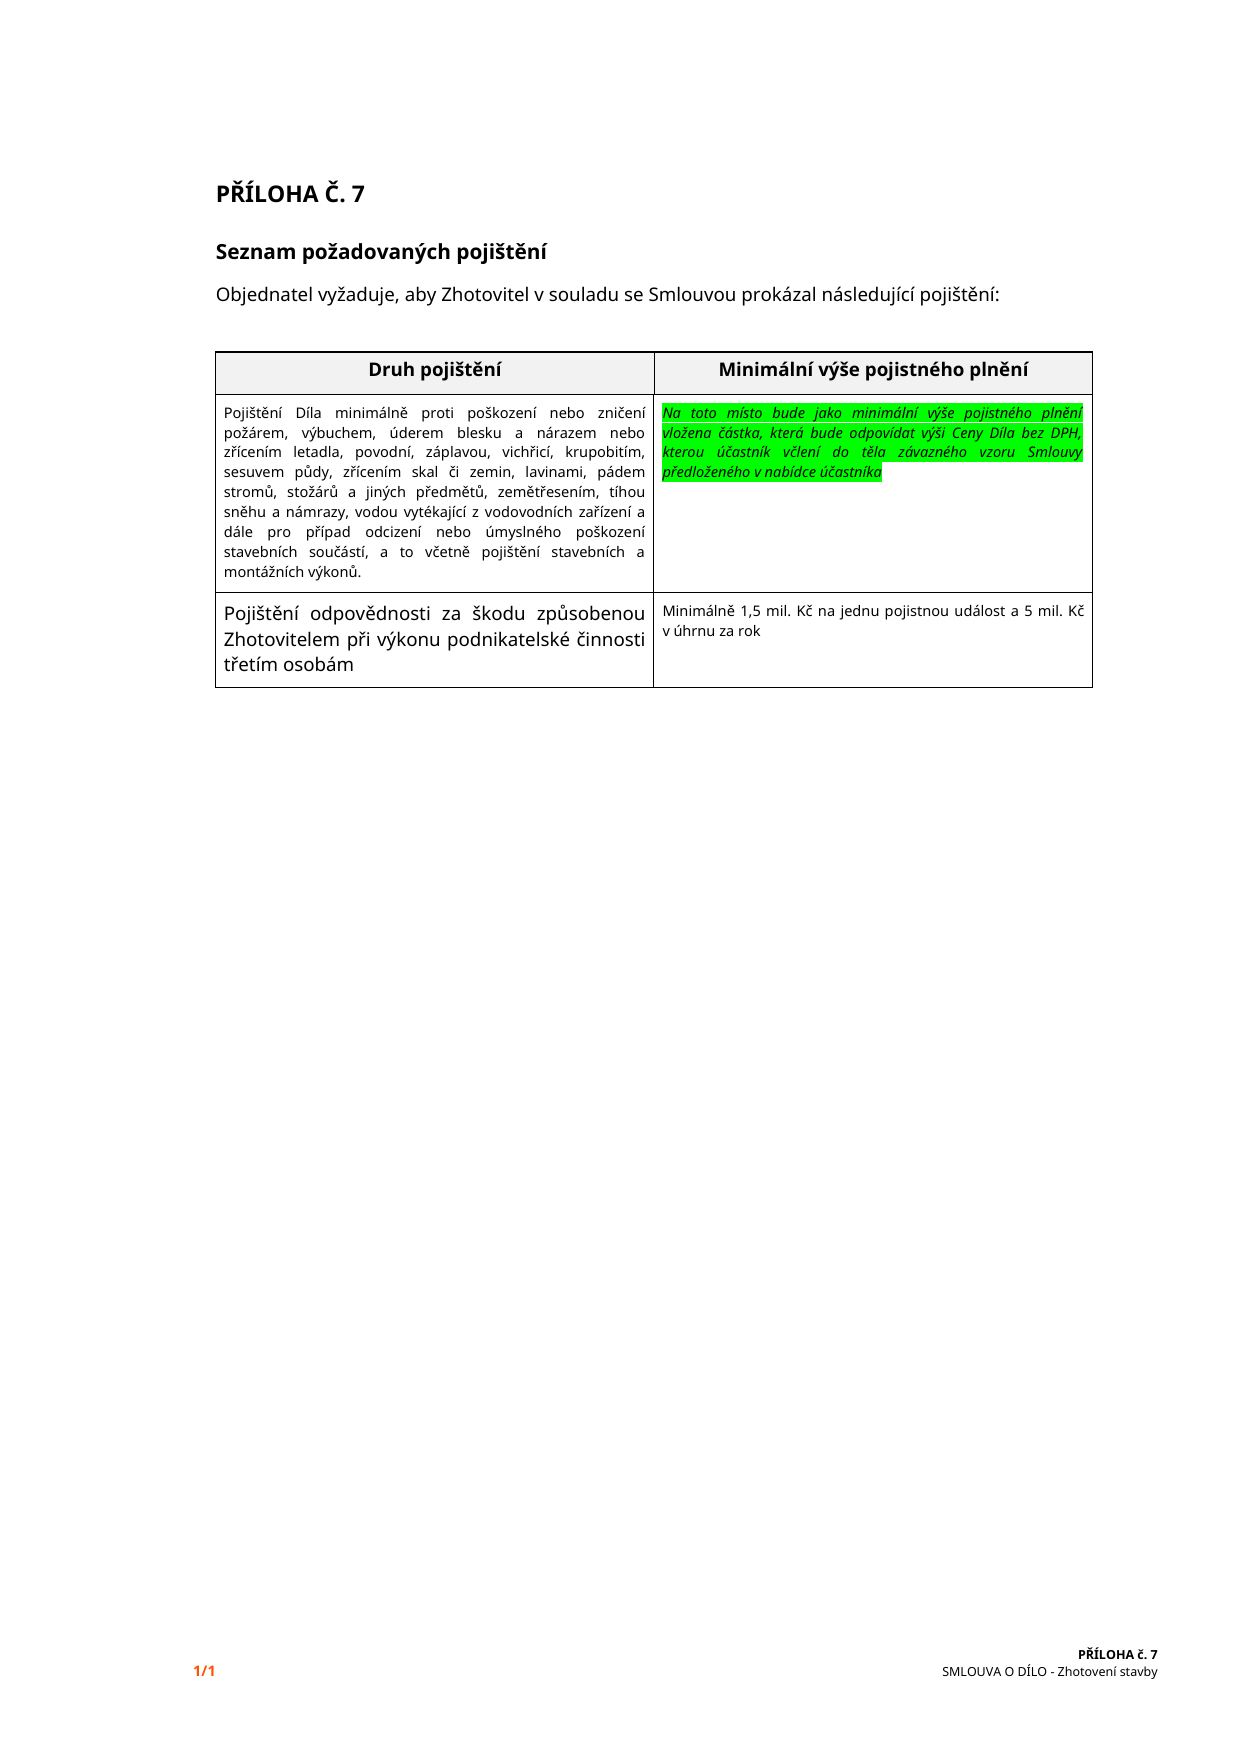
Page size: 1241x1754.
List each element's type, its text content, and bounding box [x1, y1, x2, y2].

table_cell Na toto místo bude jako minimální výše pojistného plnění vložena částka, která bude odpovídat výši Ceny Díla bez DPH, kterou účastník včlení do těla závazného vzoru Smlouvy předloženého v nabídce účastníka [654, 395, 1092, 592]
text Seznam požadovaných pojištění [216, 237, 1093, 266]
table_header Druh pojištění [216, 353, 654, 394]
table_header Minimální výše pojistného plnění [655, 353, 1092, 394]
table_cell Pojištění odpovědnosti za škodu způsobenou Zhotovitelem při výkonu podnikatelské činnosti třetím osobám [216, 593, 653, 687]
table_cell Minimálně 1,5 mil. Kč na jednu pojistnou událost a 5 mil. Kč v úhrnu za rok [654, 593, 1092, 687]
table_cell Pojištění Díla minimálně proti poškození nebo zničení požárem, výbuchem, úderem blesku a nárazem nebo zřícením letadla, povodní, záplavou, vichřicí, krupobitím, sesuvem půdy, zřícením skal či zemin, lavinami, pádem stromů, stožárů a jiných předmětů, zemětřesením, tíhou sněhu a námrazy, vodou vytékající z vodovodních zařízení a dále pro případ odcizení nebo úmyslného poškození stavebních součástí, a to včetně pojištění stavebních a montážních výkonů. [216, 395, 653, 592]
text Objednatel vyžaduje, aby Zhotovitel v souladu se Smlouvou prokázal následující pojištění: [216, 281, 1093, 307]
text Příloha č. 7 [216, 178, 1093, 209]
